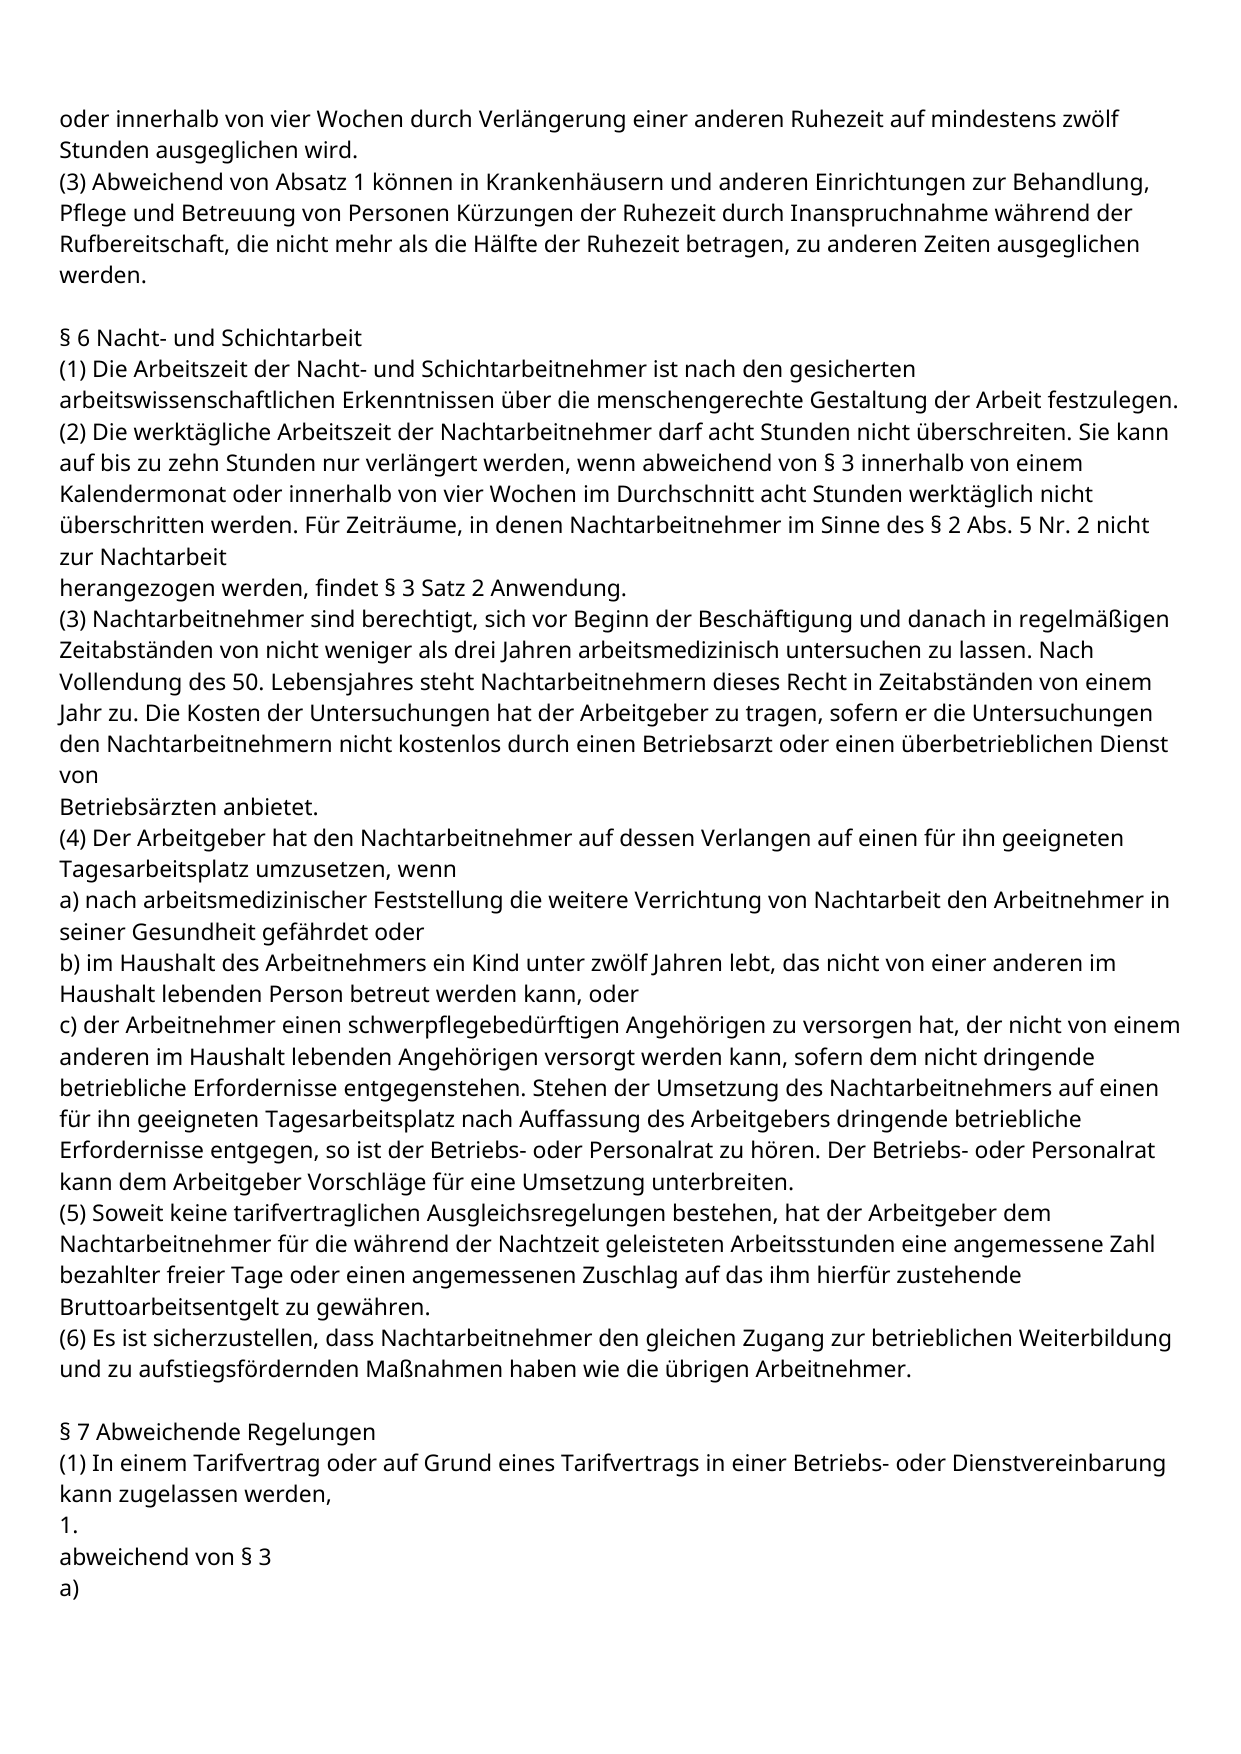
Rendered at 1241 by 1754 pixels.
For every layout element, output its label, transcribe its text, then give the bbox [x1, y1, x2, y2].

text § 7 Abweichende Regelungen [59, 1416, 1181, 1447]
text (1) Die Arbeitszeit der Nacht- und Schichtarbeitnehmer ist nach den gesicherten arbeitswissenschaftlichen Erkenntnissen über die menschengerechte Gestaltung der Arbeit festzulegen. [59, 353, 1181, 416]
text abweichend von § 3 [59, 1541, 1181, 1572]
text (3) Abweichend von Absatz 1 können in Krankenhäusern und anderen Einrichtungen zur Behandlung, Pflege und Betreuung von Personen Kürzungen der Ruhezeit durch Inanspruchnahme während der Rufbereitschaft, die nicht mehr als die Hälfte der Ruhezeit betragen, zu anderen Zeiten ausgeglichen werden. [59, 166, 1181, 291]
text (4) Der Arbeitgeber hat den Nachtarbeitnehmer auf dessen Verlangen auf einen für ihn geeigneten Tagesarbeitsplatz umzusetzen, wenn [59, 822, 1181, 884]
text oder innerhalb von vier Wochen durch Verlängerung einer anderen Ruhezeit auf mindestens zwölf Stunden ausgeglichen wird. [59, 103, 1181, 166]
text 1. [59, 1509, 1181, 1541]
text (5) Soweit keine tarifvertraglichen Ausgleichsregelungen bestehen, hat der Arbeitgeber dem Nachtarbeitnehmer für die während der Nachtzeit geleisteten Arbeitsstunden eine angemessene Zahl bezahlter freier Tage oder einen angemessenen Zuschlag auf das ihm hierfür zustehende Bruttoarbeitsentgelt zu gewähren. [59, 1197, 1181, 1322]
text Betriebsärzten anbietet. [59, 791, 1181, 822]
text § 6 Nacht- und Schichtarbeit [59, 322, 1181, 353]
text (6) Es ist sicherzustellen, dass Nachtarbeitnehmer den gleichen Zugang zur betrieblichen Weiterbildung und zu aufstiegsfördernden Maßnahmen haben wie die übrigen Arbeitnehmer. [59, 1322, 1181, 1384]
text a) nach arbeitsmedizinischer Feststellung die weitere Verrichtung von Nachtarbeit den Arbeitnehmer in seiner Gesundheit gefährdet oder [59, 884, 1181, 947]
text a) [59, 1572, 1181, 1603]
text b) im Haushalt des Arbeitnehmers ein Kind unter zwölf Jahren lebt, das nicht von einer anderen im Haushalt lebenden Person betreut werden kann, oder [59, 947, 1181, 1009]
text (1) In einem Tarifvertrag oder auf Grund eines Tarifvertrags in einer Betriebs- oder Dienstvereinbarung kann zugelassen werden, [59, 1447, 1181, 1509]
text (3) Nachtarbeitnehmer sind berechtigt, sich vor Beginn der Beschäftigung und danach in regelmäßigen Zeitabständen von nicht weniger als drei Jahren arbeitsmedizinisch untersuchen zu lassen. Nach Vollendung des 50. Lebensjahres steht Nachtarbeitnehmern dieses Recht in Zeitabständen von einem Jahr zu. Die Kosten der Untersuchungen hat der Arbeitgeber zu tragen, sofern er die Untersuchungen den Nachtarbeitnehmern nicht kostenlos durch einen Betriebsarzt oder einen überbetrieblichen Dienst von [59, 603, 1181, 791]
text (2) Die werktägliche Arbeitszeit der Nachtarbeitnehmer darf acht Stunden nicht überschreiten. Sie kann auf bis zu zehn Stunden nur verlängert werden, wenn abweichend von § 3 innerhalb von einem Kalendermonat oder innerhalb von vier Wochen im Durchschnitt acht Stunden werktäglich nicht überschritten werden. Für Zeiträume, in denen Nachtarbeitnehmer im Sinne des § 2 Abs. 5 Nr. 2 nicht zur Nachtarbeit [59, 416, 1181, 572]
text herangezogen werden, findet § 3 Satz 2 Anwendung. [59, 572, 1181, 603]
text c) der Arbeitnehmer einen schwerpflegebedürftigen Angehörigen zu versorgen hat, der nicht von einem anderen im Haushalt lebenden Angehörigen versorgt werden kann, sofern dem nicht dringende betriebliche Erfordernisse entgegenstehen. Stehen der Umsetzung des Nachtarbeitnehmers auf einen für ihn geeigneten Tagesarbeitsplatz nach Auffassung des Arbeitgebers dringende betriebliche Erfordernisse entgegen, so ist der Betriebs- oder Personalrat zu hören. Der Betriebs- oder Personalrat kann dem Arbeitgeber Vorschläge für eine Umsetzung unterbreiten. [59, 1009, 1181, 1197]
